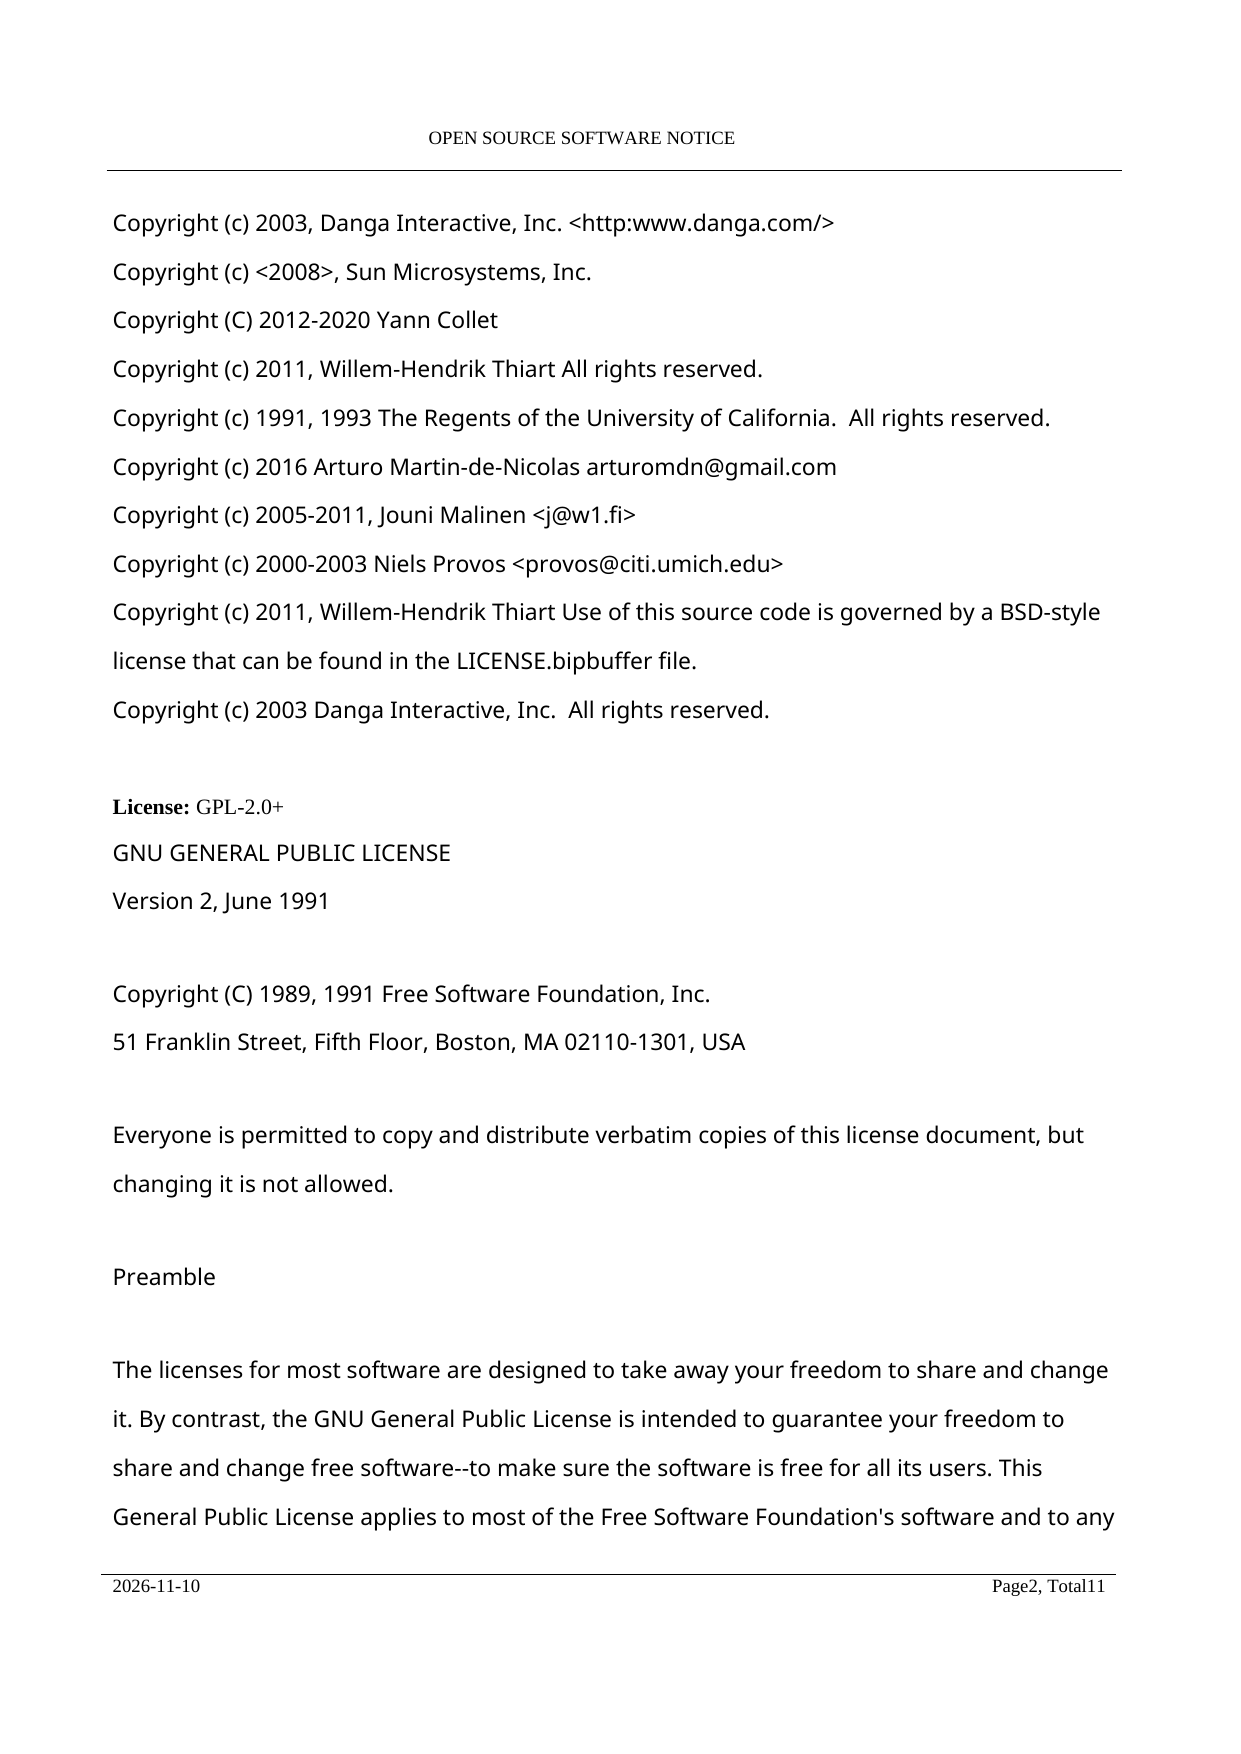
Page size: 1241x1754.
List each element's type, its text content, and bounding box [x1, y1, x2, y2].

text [112, 1354, 1128, 1532]
text Copyright (C) 1989, 1991 Free Software Foundation, Inc. [112, 977, 1128, 1010]
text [112, 206, 1128, 483]
text Everyone is permitted to copy and distribute verbatim copies of this license document, but changing it is not allowed. [112, 1118, 1128, 1200]
text License: GPL-2.0+ [112, 791, 1128, 823]
text Version 2, June 1991 [112, 884, 1128, 916]
text Copyright (c) 2005-2011, Jouni Malinen <j@w1.fi> Copyright (c) 2000-2003 Niels Provos <provos@citi.umich.edu> Copyright (c) 2011, Willem-Hendrik Thiart Use of this source code is governed by a BSD-style license that can be found in the LICENSE.bipbuffer file. Copyright (c) 2003 Danga Interactive, Inc. All rights reserved. [112, 498, 1128, 774]
text Preamble [112, 1261, 1128, 1293]
text 51 Franklin Street, Fifth Floor, Boston, MA 02110-1301, USA [112, 1025, 1128, 1058]
text GNU GENERAL PUBLIC LICENSE [112, 836, 1128, 868]
